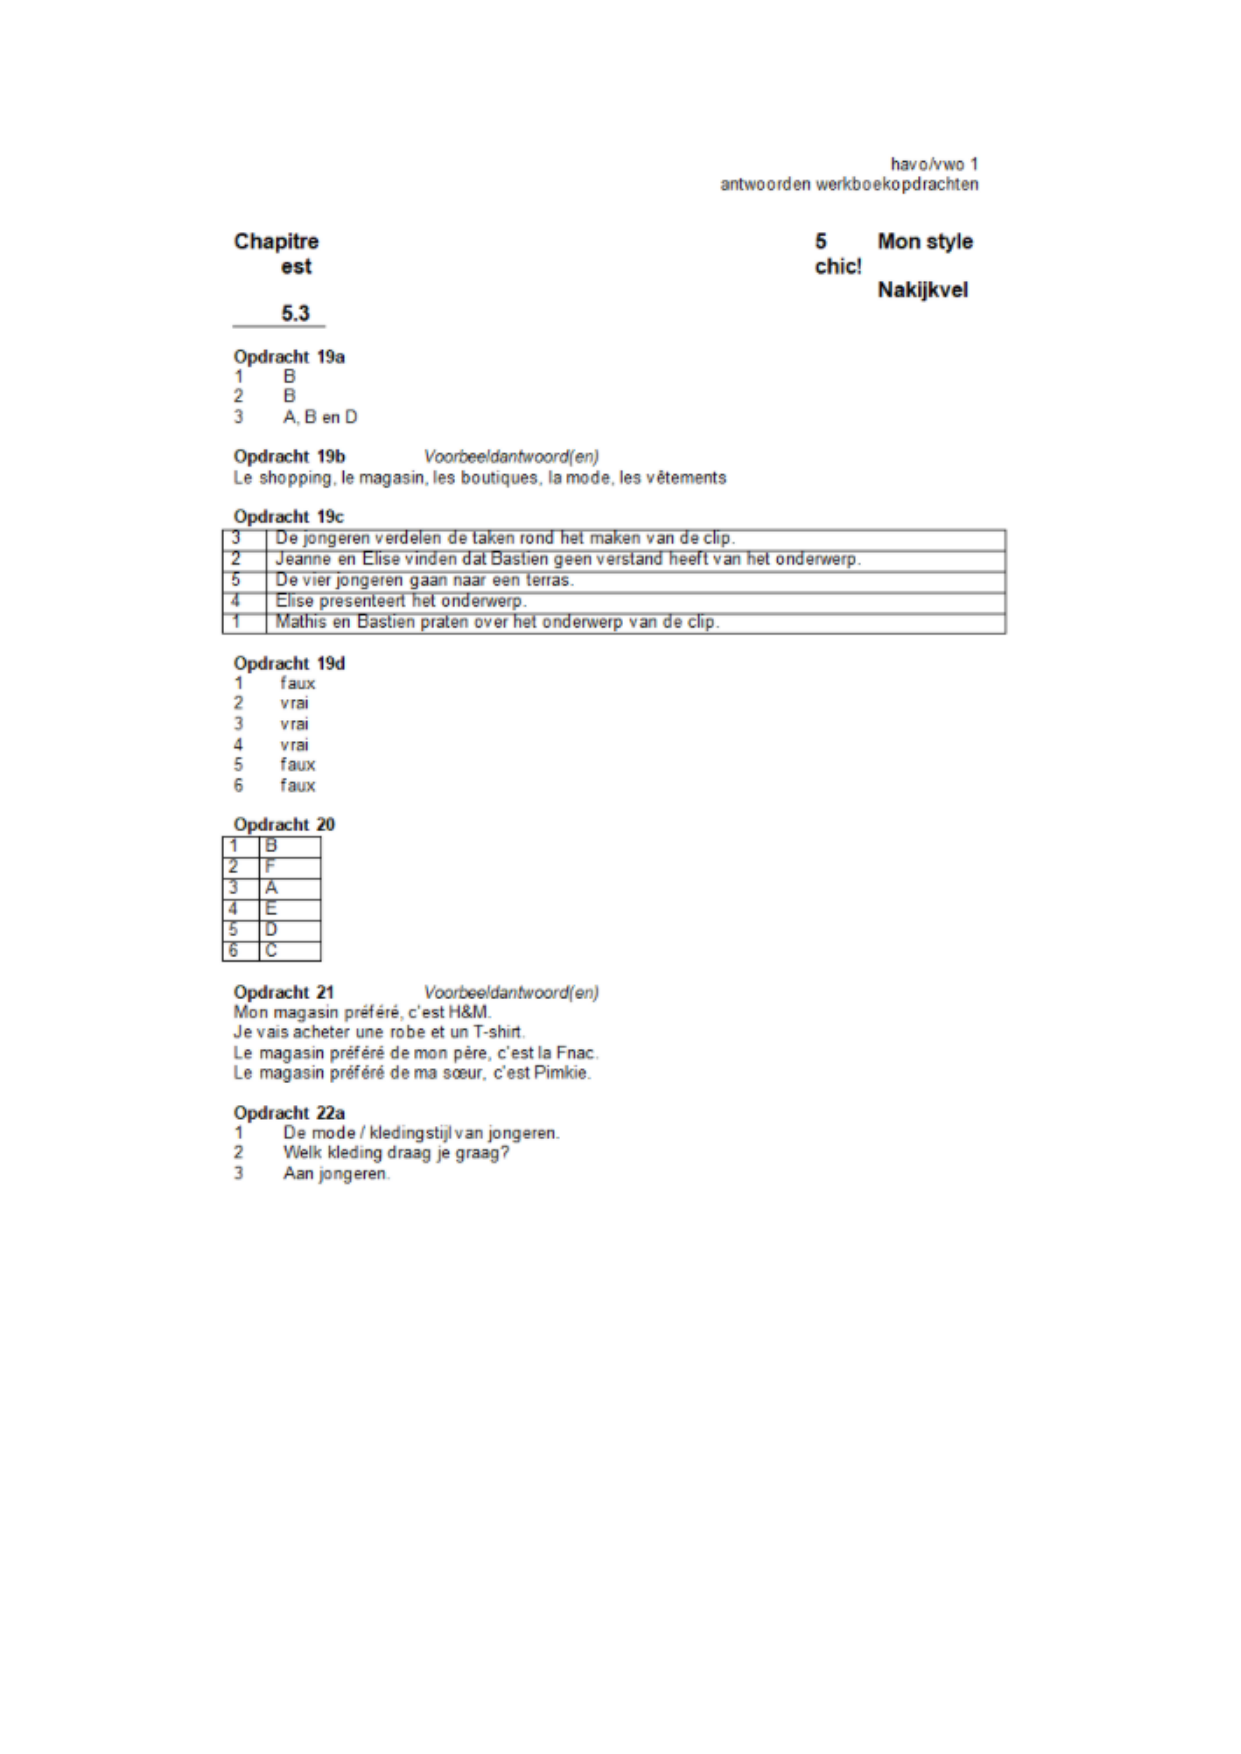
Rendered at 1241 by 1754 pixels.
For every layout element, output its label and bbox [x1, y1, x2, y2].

picture [147, 147, 1092, 1237]
